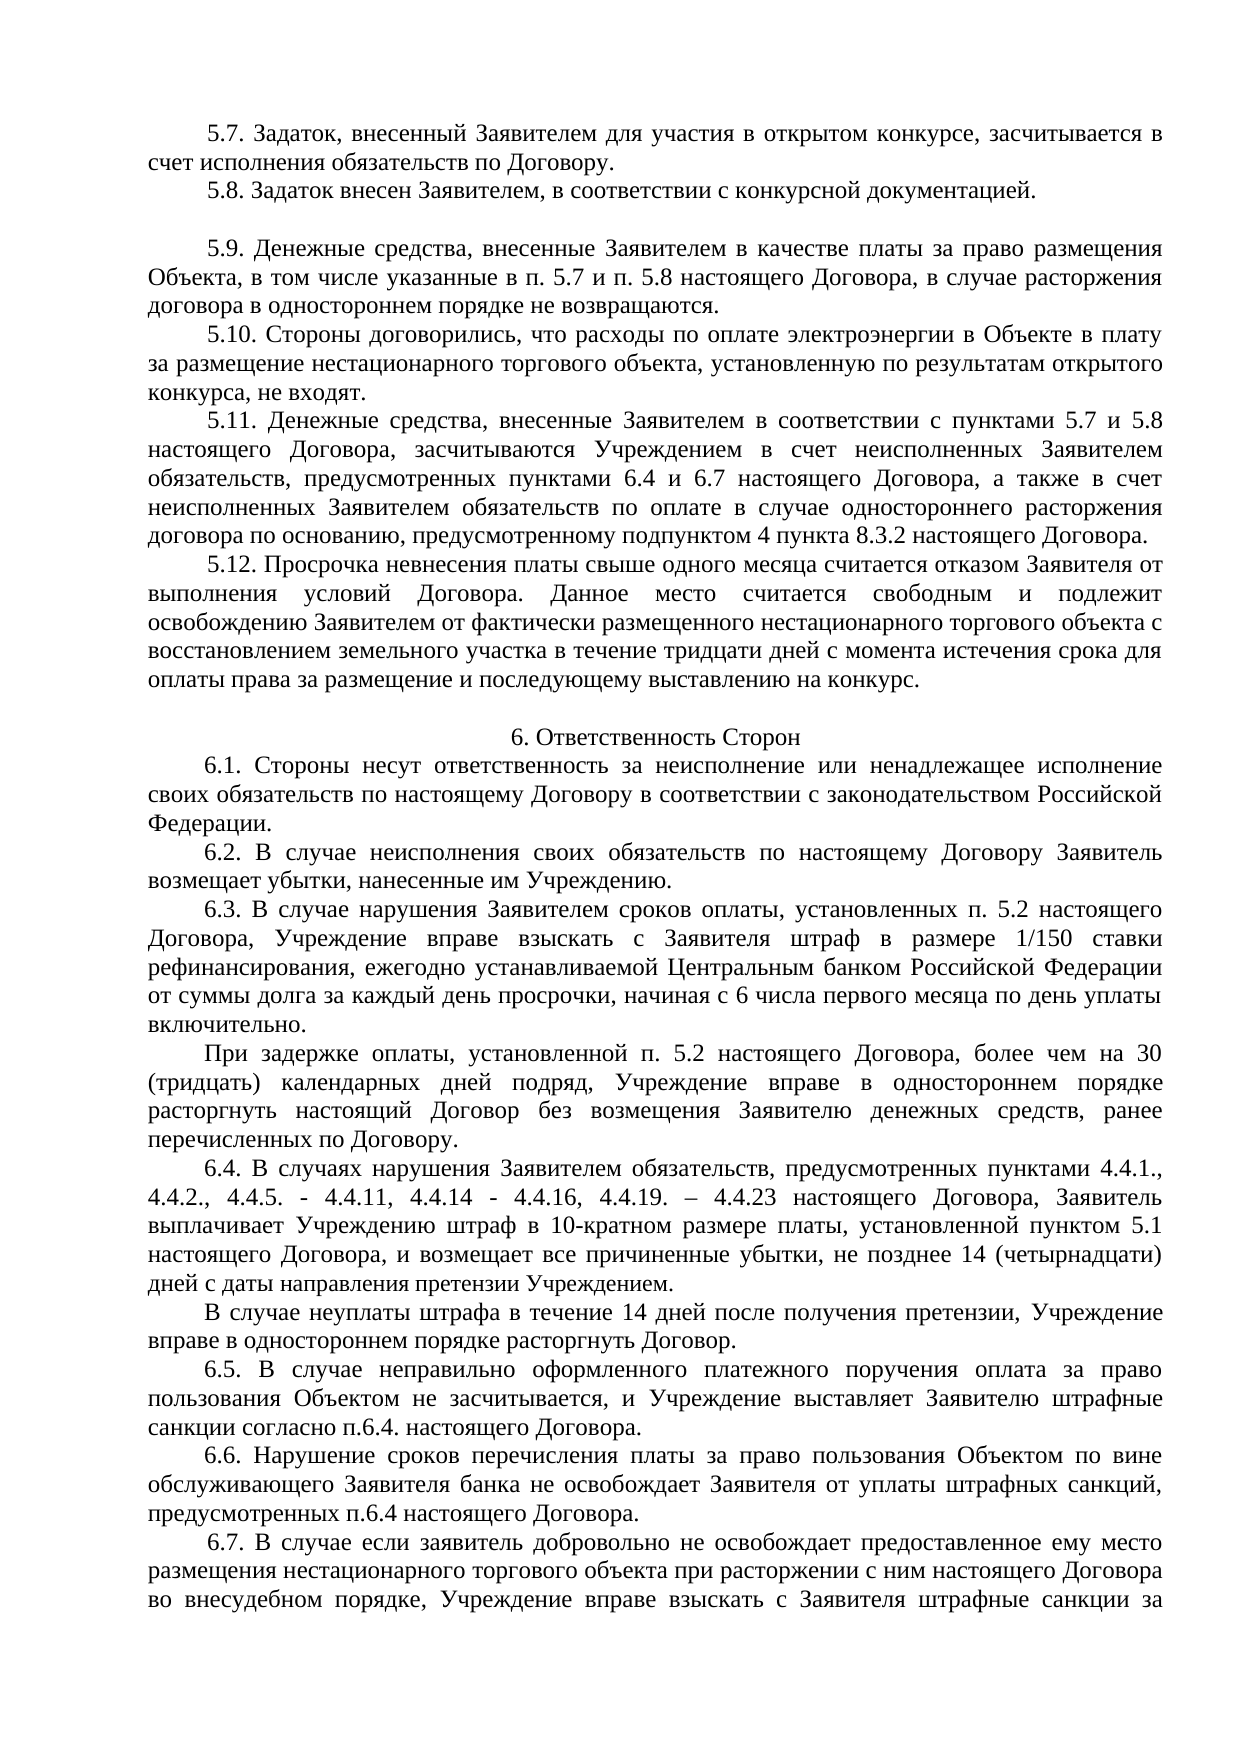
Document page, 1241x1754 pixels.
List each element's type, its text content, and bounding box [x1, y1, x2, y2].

text 6.4. В случаях нарушения Заявителем обязательств, предусмотренных пунктами 4.4.1., 4.4.2., 4.4.5. - 4.4.11, 4.4.14 - 4.4.16, 4.4.19. – 4.4.23 настоящего Договора, Заявитель выплачивает Учреждению штраф в 10-кратном размере платы, установленной пунктом 5.1 настоящего Договора, и возмещает все причиненные убытки, не позднее 14 (четырнадцати) дней с даты направления претензии Учреждением. [148, 1153, 1163, 1297]
text В случае неуплаты штрафа в течение 14 дней после получения претензии, Учреждение вправе в одностороннем порядке расторгнуть Договор. [148, 1297, 1163, 1354]
text 6.6. Нарушение сроков перечисления платы за право пользования Объектом по вине обслуживающего Заявителя банка не освобождает Заявителя от уплаты штрафных санкций, предусмотренных п.6.4 настоящего Договора. [148, 1441, 1163, 1527]
text 5.10. Стороны договорились, что расходы по оплате электроэнергии в Объекте в плату за размещение нестационарного торгового объекта, установленную по результатам открытого конкурса, не входят. [148, 319, 1163, 406]
text 6.1. Стороны несут ответственность за неисполнение или ненадлежащее исполнение своих обязательств по настоящему Договору в соответствии с законодательством Российской Федерации. [148, 751, 1163, 837]
text 6.5. В случае неправильно оформленного платежного поручения оплата за право пользования Объектом не засчитывается, и Учреждение выставляет Заявителю штрафные санкции согласно п.6.4. настоящего Договора. [148, 1354, 1163, 1441]
text 5.11. Денежные средства, внесенные Заявителем в соответствии с пунктами 5.7 и 5.8 настоящего Договора, засчитываются Учреждением в счет неисполненных Заявителем обязательств, предусмотренных пунктами 6.4 и 6.7 настоящего Договора, а также в счет неисполненных Заявителем обязательств по оплате в случае одностороннего расторжения договора по основанию, предусмотренному подпунктом 4 пункта 8.3.2 настоящего Договора. [148, 406, 1163, 549]
text 5.12. Просрочка невнесения платы свыше одного месяца считается отказом Заявителя от выполнения условий Договора. Данное место считается свободным и подлежит освобождению Заявителем от фактически размещенного нестационарного торгового объекта с восстановлением земельного участка в течение тридцати дней с момента истечения срока для оплаты права за размещение и последующему выставлению на конкурс. [148, 549, 1163, 693]
text 6.3. В случае нарушения Заявителем сроков оплаты, установленных п. 5.2 настоящего Договора, Учреждение вправе взыскать с Заявителя штраф в размере 1/150 ставки рефинансирования, ежегодно устанавливаемой Центральным банком Российской Федерации от суммы долга за каждый день просрочки, начиная с 6 числа первого месяца по день уплаты включительно. [148, 894, 1163, 1038]
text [148, 1527, 1163, 1613]
text 6. Ответственность Сторон [148, 722, 1163, 751]
text 6.2. В случае неисполнения своих обязательств по настоящему Договору Заявитель возмещает убытки, нанесенные им Учреждению. [148, 837, 1163, 894]
text 5.8. Задаток внесен Заявителем, в соответствии с конкурсной документацией. [148, 176, 1163, 204]
text 5.7. Задаток, внесенный Заявителем для участия в открытом конкурсе, засчитывается в счет исполнения обязательств по Договору. [148, 118, 1163, 176]
text При задержке оплаты, установленной п. 5.2 настоящего Договора, более чем на 30 (тридцать) календарных дней подряд, Учреждение вправе в одностороннем порядке расторгнуть настоящий Договор без возмещения Заявителю денежных средств, ранее перечисленных по Договору. [148, 1038, 1163, 1153]
text 5.9. Денежные средства, внесенные Заявителем в качестве платы за право размещения Объекта, в том числе указанные в п. 5.7 и п. 5.8 настоящего Договора, в случае расторжения договора в одностороннем порядке не возвращаются. [148, 233, 1163, 319]
